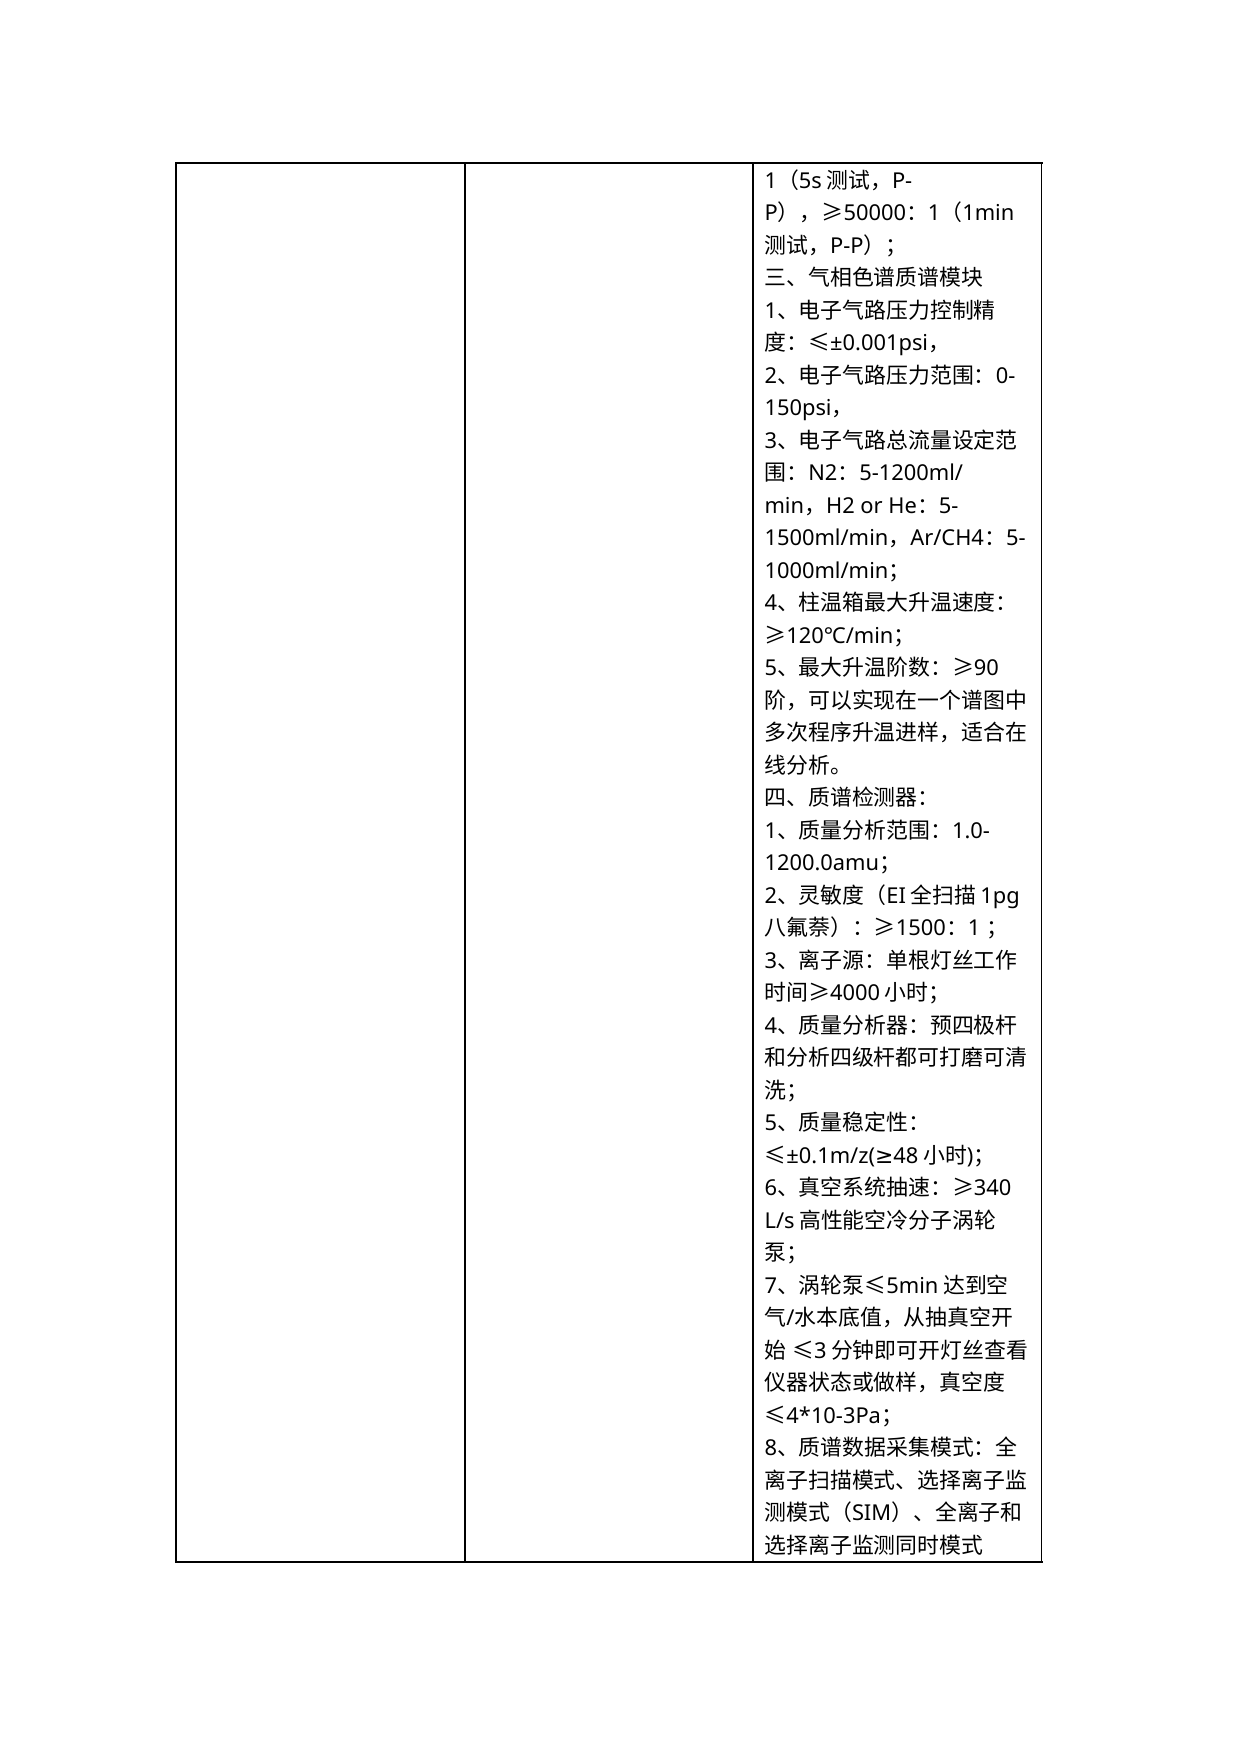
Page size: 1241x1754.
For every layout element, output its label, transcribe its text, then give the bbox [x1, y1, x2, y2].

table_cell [754, 164, 1041, 1561]
table_cell [466, 164, 752, 1561]
table_cell 1 [177, 164, 464, 1561]
